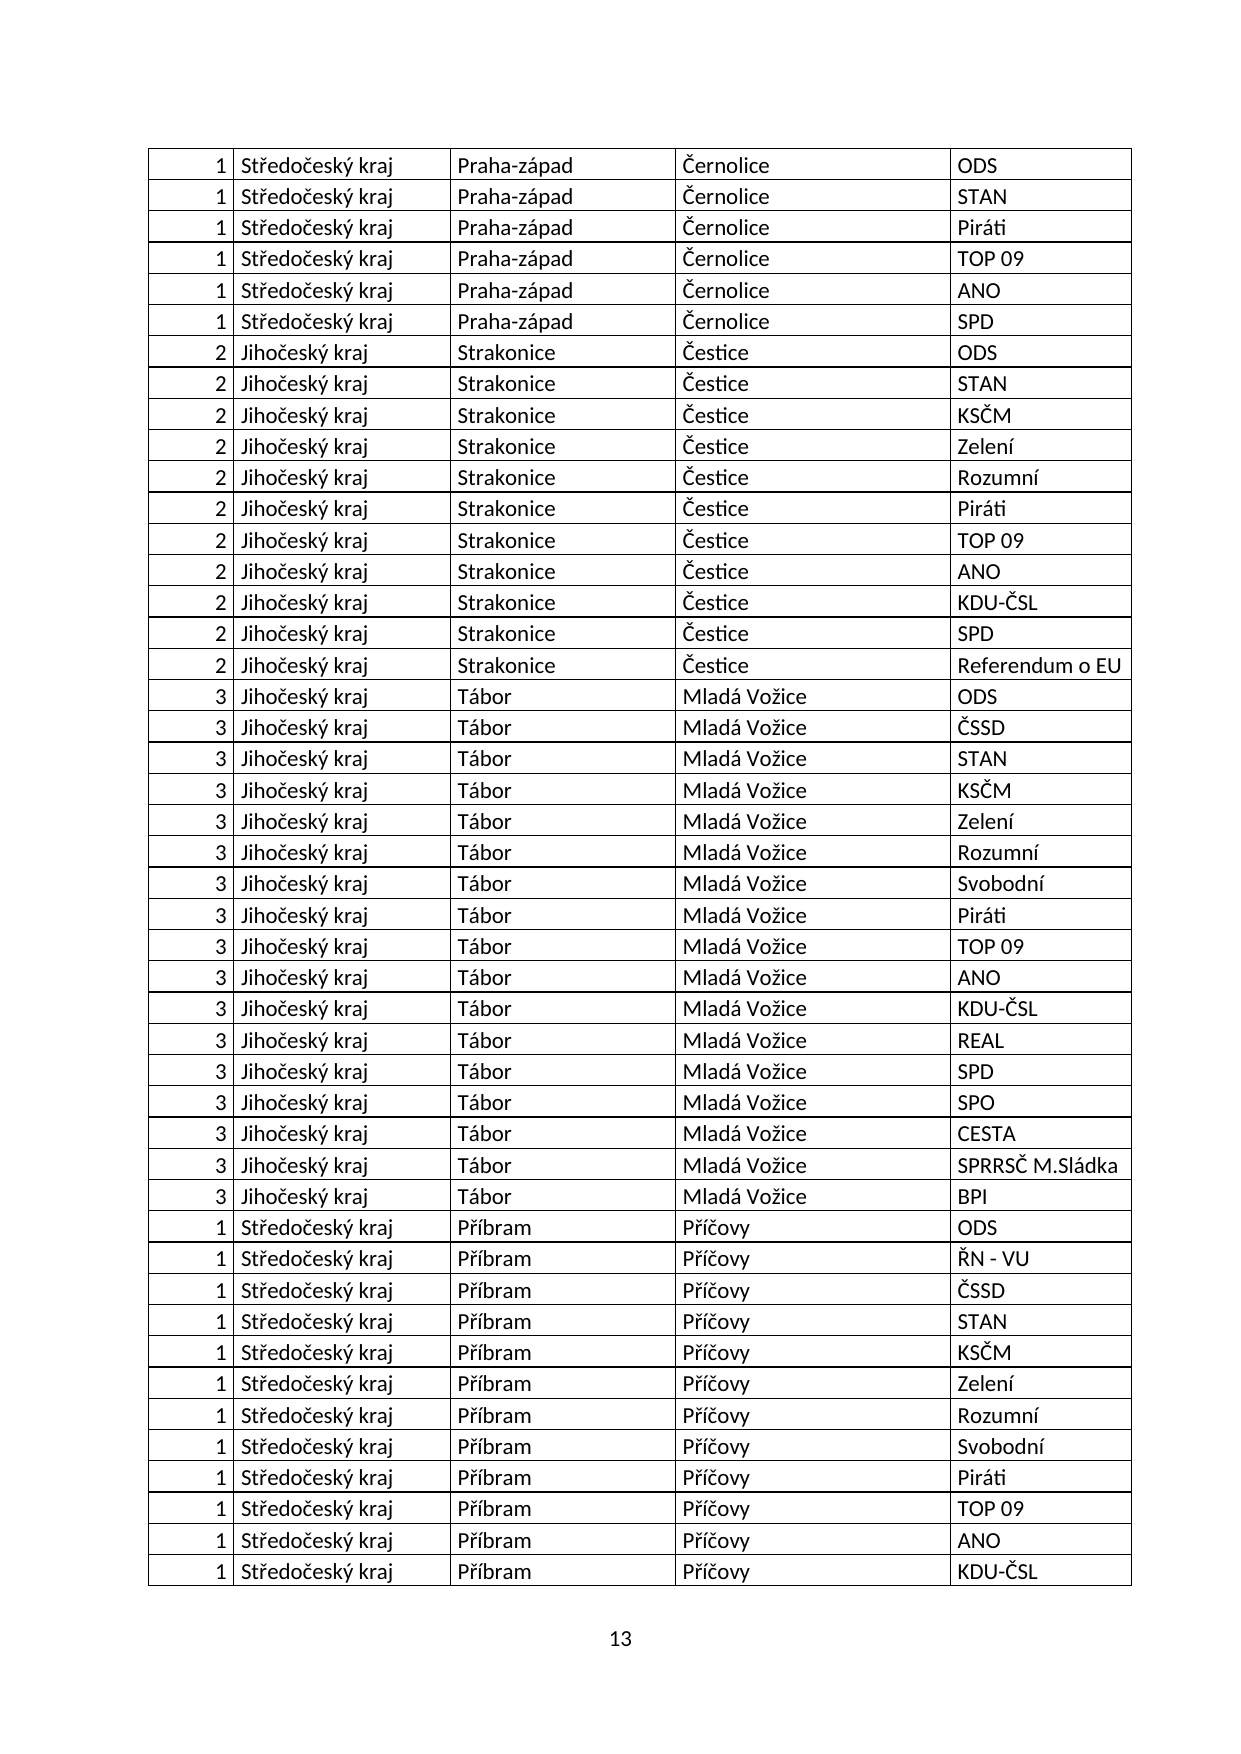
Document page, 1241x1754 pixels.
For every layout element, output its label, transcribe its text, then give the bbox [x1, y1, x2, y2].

table_cell Jihočeský kraj [234, 1118, 450, 1148]
table_cell Jihočeský kraj [234, 649, 450, 679]
table_cell 3 [149, 930, 233, 960]
table_cell Jihočeský kraj [234, 618, 450, 648]
table_cell Strakonice [451, 524, 675, 554]
table_cell Jihočeský kraj [234, 680, 450, 710]
table_cell Příbram [451, 1274, 675, 1304]
table_cell Jihočeský kraj [234, 1180, 450, 1210]
table_cell Příčovy [676, 1274, 950, 1304]
table_cell 2 [149, 555, 233, 585]
table_cell 1 [149, 211, 233, 241]
table_cell Středočeský kraj [234, 180, 450, 210]
table_cell Příčovy [676, 1430, 950, 1460]
table_cell Příbram [451, 1430, 675, 1460]
table_cell Čestice [676, 336, 950, 366]
table_cell Čestice [676, 493, 950, 523]
table_cell Strakonice [451, 336, 675, 366]
table_cell 3 [149, 1149, 233, 1179]
table_cell CESTA [951, 1118, 1131, 1148]
table_cell Jihočeský kraj [234, 961, 450, 991]
table_cell Středočeský kraj [234, 211, 450, 241]
table_cell 1 [149, 1399, 233, 1429]
table_cell ODS [951, 680, 1131, 710]
table_cell 1 [149, 1336, 233, 1366]
table_cell Středočeský kraj [234, 1399, 450, 1429]
table_cell Tábor [451, 1055, 675, 1085]
table_cell Tábor [451, 805, 675, 835]
table_cell Tábor [451, 899, 675, 929]
table_cell Jihočeský kraj [234, 368, 450, 398]
table_cell Jihočeský kraj [234, 930, 450, 960]
table_cell 3 [149, 961, 233, 991]
table_cell 3 [149, 836, 233, 866]
table_cell Svobodní [951, 1430, 1131, 1460]
table_cell 1 [149, 1274, 233, 1304]
table_cell Příbram [451, 1493, 675, 1523]
table_cell Jihočeský kraj [234, 1149, 450, 1179]
table_cell Středočeský kraj [234, 1493, 450, 1523]
table_cell STAN [951, 1305, 1131, 1335]
table_cell Strakonice [451, 399, 675, 429]
table_cell ODS [951, 1211, 1131, 1241]
table_cell Černolice [676, 274, 950, 304]
table_cell Středočeský kraj [234, 305, 450, 335]
table_cell 1 [149, 180, 233, 210]
table_cell 1 [149, 1368, 233, 1398]
table_cell Černolice [676, 180, 950, 210]
table_cell Jihočeský kraj [234, 1024, 450, 1054]
table_cell Středočeský kraj [234, 1336, 450, 1366]
table_cell Jihočeský kraj [234, 555, 450, 585]
table_cell Strakonice [451, 461, 675, 491]
table_cell Mladá Vožice [676, 1118, 950, 1148]
table_cell REAL [951, 1024, 1131, 1054]
table_cell Mladá Vožice [676, 961, 950, 991]
table_cell 2 [149, 618, 233, 648]
table_cell Čestice [676, 618, 950, 648]
table_cell Jihočeský kraj [234, 524, 450, 554]
table_cell Mladá Vožice [676, 899, 950, 929]
table_cell 3 [149, 1055, 233, 1085]
table_cell 2 [149, 493, 233, 523]
table_cell 1 [149, 1524, 233, 1554]
table_cell TOP 09 [951, 930, 1131, 960]
table_cell 2 [149, 430, 233, 460]
table_cell Mladá Vožice [676, 680, 950, 710]
table_cell 2 [149, 368, 233, 398]
table_cell Tábor [451, 993, 675, 1023]
table_cell Příčovy [676, 1211, 950, 1241]
table_cell Praha-západ [451, 149, 675, 179]
table_cell Příbram [451, 1555, 675, 1585]
table_cell Středočeský kraj [234, 1243, 450, 1273]
table_cell Příbram [451, 1243, 675, 1273]
table_cell ANO [951, 961, 1131, 991]
table_cell TOP 09 [951, 243, 1131, 273]
table_cell 1 [149, 149, 233, 179]
table_cell 1 [149, 274, 233, 304]
table_cell Tábor [451, 743, 675, 773]
table_cell Středočeský kraj [234, 1274, 450, 1304]
table_cell Tábor [451, 1149, 675, 1179]
table_cell Příčovy [676, 1243, 950, 1273]
table_cell Černolice [676, 243, 950, 273]
table_cell Strakonice [451, 555, 675, 585]
table_cell Tábor [451, 680, 675, 710]
table_cell KSČM [951, 1336, 1131, 1366]
table_cell Příčovy [676, 1336, 950, 1366]
table_cell 3 [149, 805, 233, 835]
table_cell SPD [951, 1055, 1131, 1085]
table_cell ŘN - VU [951, 1243, 1131, 1273]
table_cell ČSSD [951, 1274, 1131, 1304]
table_cell Jihočeský kraj [234, 399, 450, 429]
table_cell Černolice [676, 211, 950, 241]
table_cell Středočeský kraj [234, 1305, 450, 1335]
table_cell Čestice [676, 524, 950, 554]
table_cell Jihočeský kraj [234, 836, 450, 866]
table_cell Strakonice [451, 493, 675, 523]
table_cell Mladá Vožice [676, 1149, 950, 1179]
table_cell KSČM [951, 774, 1131, 804]
table_cell Příčovy [676, 1461, 950, 1491]
table_cell BPI [951, 1180, 1131, 1210]
table_cell Mladá Vožice [676, 930, 950, 960]
table_cell Zelení [951, 1368, 1131, 1398]
table_cell SPRRSČ M.Sládka [951, 1149, 1131, 1179]
table_cell 3 [149, 743, 233, 773]
table_cell Čestice [676, 399, 950, 429]
table_cell TOP 09 [951, 1493, 1131, 1523]
table_cell Černolice [676, 305, 950, 335]
table_cell 2 [149, 399, 233, 429]
table_cell Tábor [451, 1024, 675, 1054]
table_cell Piráti [951, 1461, 1131, 1491]
table_cell ANO [951, 555, 1131, 585]
table_cell Referendum o EU [951, 649, 1131, 679]
table_cell KDU-ČSL [951, 993, 1131, 1023]
table_cell Tábor [451, 1118, 675, 1148]
table_cell Příbram [451, 1399, 675, 1429]
table_cell KSČM [951, 399, 1131, 429]
table_cell Čestice [676, 368, 950, 398]
table_cell Tábor [451, 774, 675, 804]
table_cell SPD [951, 618, 1131, 648]
table_cell Mladá Vožice [676, 1180, 950, 1210]
table_cell Středočeský kraj [234, 1461, 450, 1491]
table_cell Piráti [951, 493, 1131, 523]
table_cell ČSSD [951, 711, 1131, 741]
table_cell TOP 09 [951, 524, 1131, 554]
table_cell 3 [149, 1180, 233, 1210]
table_cell Piráti [951, 211, 1131, 241]
table_cell Rozumní [951, 461, 1131, 491]
table_cell Příbram [451, 1524, 675, 1554]
table_cell Mladá Vožice [676, 1055, 950, 1085]
table_cell Tábor [451, 836, 675, 866]
table_cell Příčovy [676, 1493, 950, 1523]
table_cell Strakonice [451, 649, 675, 679]
table_cell Tábor [451, 1086, 675, 1116]
table_cell Tábor [451, 961, 675, 991]
table_cell 1 [149, 243, 233, 273]
table_cell Jihočeský kraj [234, 899, 450, 929]
table_cell Mladá Vožice [676, 774, 950, 804]
table_cell STAN [951, 743, 1131, 773]
table_cell KDU-ČSL [951, 586, 1131, 616]
table_cell ODS [951, 336, 1131, 366]
table_cell 1 [149, 1430, 233, 1460]
table_cell Tábor [451, 868, 675, 898]
table_cell 3 [149, 899, 233, 929]
table_cell Mladá Vožice [676, 711, 950, 741]
table_cell Jihočeský kraj [234, 711, 450, 741]
table_cell Piráti [951, 899, 1131, 929]
table_cell Jihočeský kraj [234, 336, 450, 366]
table_cell ANO [951, 1524, 1131, 1554]
table_cell 1 [149, 1211, 233, 1241]
table_cell Středočeský kraj [234, 1430, 450, 1460]
table_cell Příčovy [676, 1368, 950, 1398]
table_cell Praha-západ [451, 211, 675, 241]
table_cell Středočeský kraj [234, 1555, 450, 1585]
table_cell Jihočeský kraj [234, 774, 450, 804]
table_cell Svobodní [951, 868, 1131, 898]
table_cell Strakonice [451, 368, 675, 398]
table_cell STAN [951, 368, 1131, 398]
table_cell ODS [951, 149, 1131, 179]
table_cell Čestice [676, 586, 950, 616]
table_cell Rozumní [951, 1399, 1131, 1429]
table_cell Rozumní [951, 836, 1131, 866]
table_cell 2 [149, 586, 233, 616]
table_cell Praha-západ [451, 305, 675, 335]
table_cell 3 [149, 868, 233, 898]
table_cell SPO [951, 1086, 1131, 1116]
table_cell Praha-západ [451, 274, 675, 304]
table_cell 3 [149, 774, 233, 804]
table_cell Středočeský kraj [234, 274, 450, 304]
table_cell Strakonice [451, 618, 675, 648]
table_cell 1 [149, 1555, 233, 1585]
table_cell Mladá Vožice [676, 743, 950, 773]
table_cell Příčovy [676, 1524, 950, 1554]
table_cell Mladá Vožice [676, 1086, 950, 1116]
table_cell Středočeský kraj [234, 149, 450, 179]
table_cell Čestice [676, 461, 950, 491]
table_cell Mladá Vožice [676, 805, 950, 835]
table_cell 1 [149, 1461, 233, 1491]
table_cell Strakonice [451, 586, 675, 616]
table_cell Příbram [451, 1336, 675, 1366]
table_cell 2 [149, 524, 233, 554]
table_cell Mladá Vožice [676, 868, 950, 898]
table_cell Mladá Vožice [676, 993, 950, 1023]
table_cell Středočeský kraj [234, 1368, 450, 1398]
table_cell Příčovy [676, 1305, 950, 1335]
table_cell Příbram [451, 1461, 675, 1491]
table_cell Jihočeský kraj [234, 868, 450, 898]
table_cell SPD [951, 305, 1131, 335]
table_cell Jihočeský kraj [234, 1055, 450, 1085]
table_cell Příbram [451, 1368, 675, 1398]
table_cell 2 [149, 461, 233, 491]
table_cell 2 [149, 649, 233, 679]
table_cell Jihočeský kraj [234, 993, 450, 1023]
table_cell Mladá Vožice [676, 1024, 950, 1054]
table_cell Tábor [451, 930, 675, 960]
table_cell Středočeský kraj [234, 1211, 450, 1241]
table_cell Jihočeský kraj [234, 805, 450, 835]
table_cell Čestice [676, 430, 950, 460]
table_cell Praha-západ [451, 180, 675, 210]
table_cell Příčovy [676, 1555, 950, 1585]
table_cell Jihočeský kraj [234, 1086, 450, 1116]
table_cell 3 [149, 1118, 233, 1148]
table_cell 1 [149, 305, 233, 335]
table_cell Mladá Vožice [676, 836, 950, 866]
table_cell Středočeský kraj [234, 243, 450, 273]
table_cell Zelení [951, 430, 1131, 460]
table_cell Černolice [676, 149, 950, 179]
table_cell Jihočeský kraj [234, 743, 450, 773]
table_cell Středočeský kraj [234, 1524, 450, 1554]
table_cell ANO [951, 274, 1131, 304]
table_cell Tábor [451, 1180, 675, 1210]
table_cell Zelení [951, 805, 1131, 835]
table_cell 2 [149, 336, 233, 366]
table_cell 3 [149, 680, 233, 710]
table_cell 3 [149, 993, 233, 1023]
table_cell Čestice [676, 649, 950, 679]
table_cell STAN [951, 180, 1131, 210]
table_cell Jihočeský kraj [234, 493, 450, 523]
table_cell Příbram [451, 1305, 675, 1335]
table_cell 3 [149, 1086, 233, 1116]
table_cell Jihočeský kraj [234, 586, 450, 616]
table_cell Příčovy [676, 1399, 950, 1429]
table_cell Jihočeský kraj [234, 461, 450, 491]
table_cell 1 [149, 1305, 233, 1335]
table_cell 3 [149, 711, 233, 741]
table_cell 3 [149, 1024, 233, 1054]
table_cell Jihočeský kraj [234, 430, 450, 460]
table_cell 1 [149, 1243, 233, 1273]
table_cell Tábor [451, 711, 675, 741]
table_cell Praha-západ [451, 243, 675, 273]
table_cell Čestice [676, 555, 950, 585]
table_cell KDU-ČSL [951, 1555, 1131, 1585]
table_cell Příbram [451, 1211, 675, 1241]
table_cell 1 [149, 1493, 233, 1523]
table_cell Strakonice [451, 430, 675, 460]
